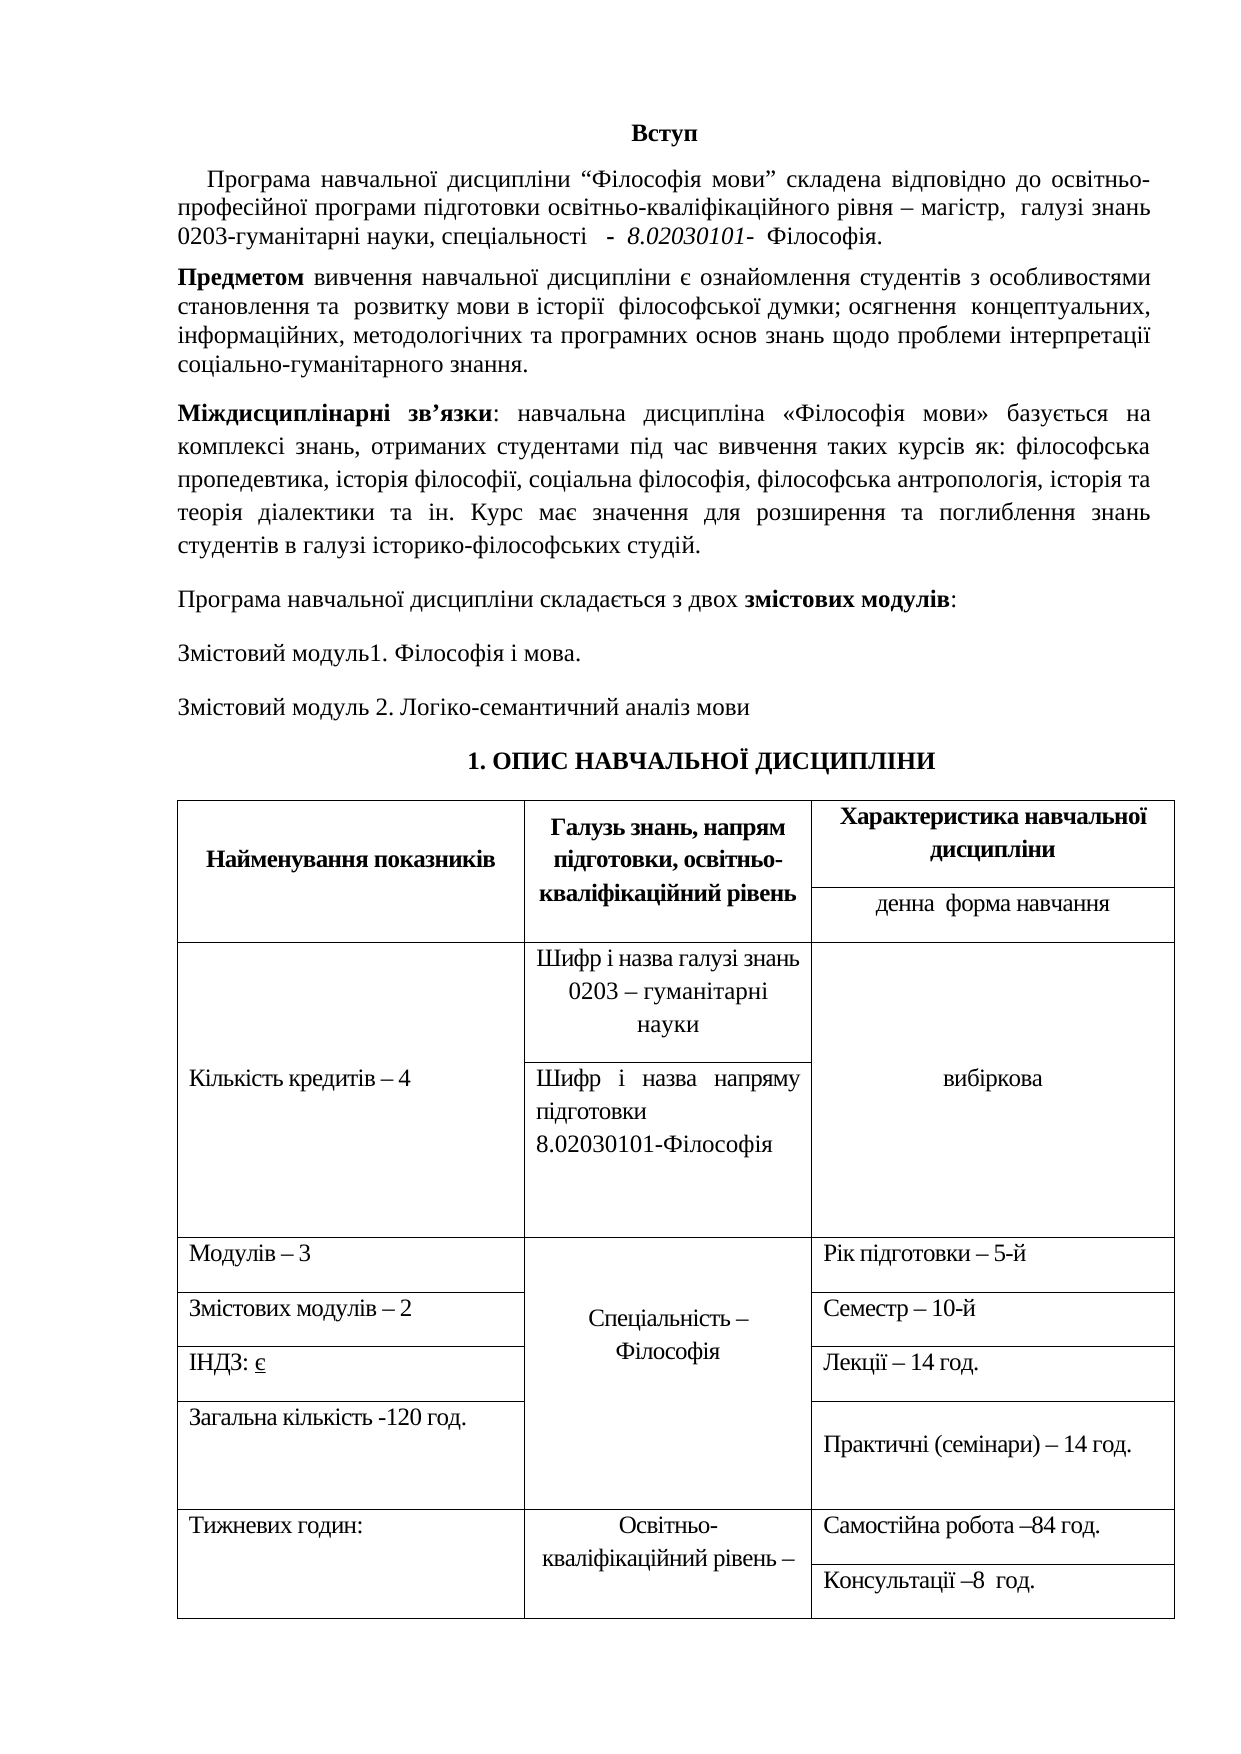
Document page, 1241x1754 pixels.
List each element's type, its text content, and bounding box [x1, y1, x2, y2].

text Предметом вивчення навчальної дисципліни є ознайомлення студентів з особливостями становлення та розвитку мови в історії філософської думки; осягнення концептуальних, інформаційних, методологічних та програмних основ знань щодо проблеми інтерпретації соціально-гуманітарного знання. [177, 262, 1152, 377]
table_cell Освітньо-кваліфікаційний рівень – магістр [525, 1510, 811, 1618]
table_cell вибіркова [812, 943, 1174, 1237]
table_cell ІНДЗ: є [178, 1347, 524, 1401]
table_cell Практичні (семінари) – 14 год. [812, 1402, 1174, 1509]
text Міждисциплінарні зв’язки: навчальна дисципліна «Філософія мови» базується на комплексі знань, отриманих студентами під час вивчення таких курсів як: філософська пропедевтика, історія філософії, соціальна філософія, філософська антропологія, історія та теорія діалектики та ін. Курс має значення для розширення та поглиблення знань студентів в галузі історико-філософських студій. [177, 398, 1152, 559]
text Змістовий модуль 2. Логіко-семантичний аналіз мови [177, 692, 1152, 721]
table_cell Шифр і назва напряму підготовки 8.02030101-Філософія [525, 1063, 811, 1237]
table_cell Спеціальність – Філософія [525, 1238, 811, 1509]
table_header Характеристика навчальної дисципліни [812, 801, 1174, 887]
table_header Галузь знань, напрям підготовки, освітньо-кваліфікаційний рівень [525, 801, 811, 942]
table_cell Консультації –8 год. [812, 1565, 1174, 1618]
table_cell Загальна кількість -120 год. [178, 1402, 524, 1509]
table_cell Самостійна робота –84 год. [812, 1510, 1174, 1564]
table_cell Шифр і назва галузі знань 0203 – гуманітарні науки [525, 943, 811, 1062]
table_cell Змістових модулів – 2 [178, 1293, 524, 1346]
table_cell Модулів – 3 [178, 1238, 524, 1292]
text 1. ОПИС НАВЧАЛЬНОЇ ДИСЦИПЛІНИ [177, 746, 1152, 775]
text Вступ [177, 118, 1152, 147]
text Програма навчальної дисципліни “Філософія мови” складена відповідно до освітньо-професійної програми підготовки освітньо-кваліфікаційного рівня – магістр, галузі знань 0203-гуманітарні науки, спеціальності - 8.02030101- Філософія. [177, 164, 1152, 250]
table_cell Тижневих годин: Аудиторних – 2,5 [178, 1510, 524, 1618]
table_cell денна форма навчання [812, 888, 1174, 942]
table_header Найменування показників [178, 801, 524, 942]
table_cell Кількість кредитів – 4 [178, 943, 524, 1237]
table_cell Лекції – 14 год. [812, 1347, 1174, 1401]
text Програма навчальної дисципліни складається з двох змістових модулів: [177, 584, 1152, 613]
table_cell Рік підготовки – 5-й [812, 1238, 1174, 1292]
table_cell Семестр – 10-й [812, 1293, 1174, 1346]
text Змістовий модуль1. Філософія і мова. [177, 638, 1152, 667]
